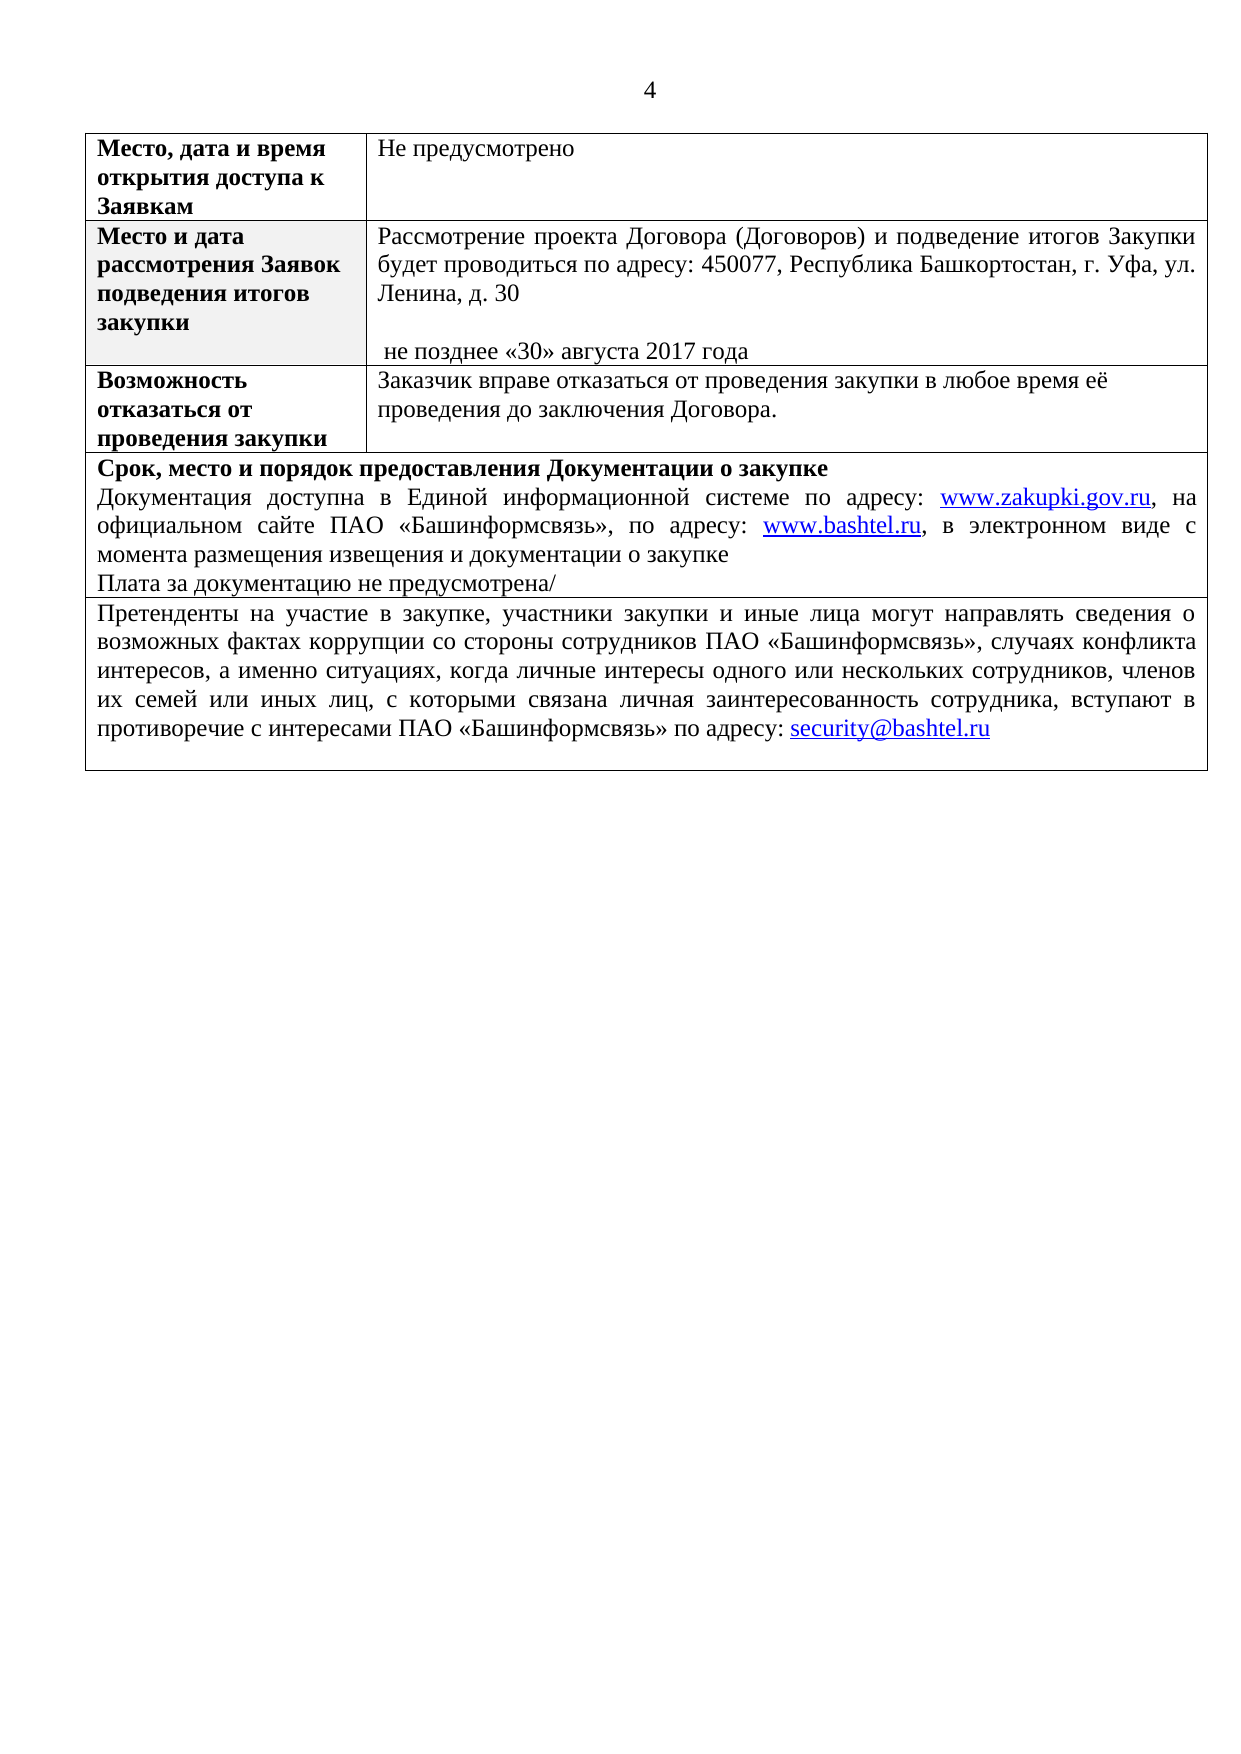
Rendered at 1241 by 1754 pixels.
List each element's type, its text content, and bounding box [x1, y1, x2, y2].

table_cell Возможность отказаться от проведения закупки [86, 366, 366, 452]
table_cell Срок, место и порядок предоставления Документации о закупке Документация доступна в Единой информационной системе по адресу: www.zakupki.gov.ru, на официальном сайте ПАО «Башинформсвязь», по адресу: www.bashtel.ru, в электронном виде с момента размещения извещения и документации о закупке Плата за документацию не предусмотрена/ [86, 453, 1207, 597]
table_cell Претенденты на участие в закупке, участники закупки и иные лица могут направлять сведения о возможных фактах коррупции со стороны сотрудников ПАО «Башинформсвязь», случаях конфликта интересов, а именно ситуациях, когда личные интересы одного или нескольких сотрудников, членов их семей или иных лиц, с которыми связана личная заинтересованность сотрудника, вступают в противоречие с интересами ПАО «Башинформсвязь» по адресу: security@bashtel.ru [86, 598, 1207, 770]
table_cell Рассмотрение проекта Договора (Договоров) и подведение итогов Закупки будет проводиться по адресу: 450077, Республика Башкортостан, г. Уфа, ул. Ленина, д. 30 не позднее «30» августа 2017 года [367, 221, 1207, 364]
table_cell Место и дата рассмотрения Заявок подведения итогов закупки [86, 221, 366, 364]
table_cell Заказчик вправе отказаться от проведения закупки в любое время её проведения до заключения Договора. [367, 366, 1207, 452]
table_cell Не предусмотрено [367, 134, 1207, 220]
table_cell Место, дата и время открытия доступа к Заявкам [86, 134, 366, 220]
